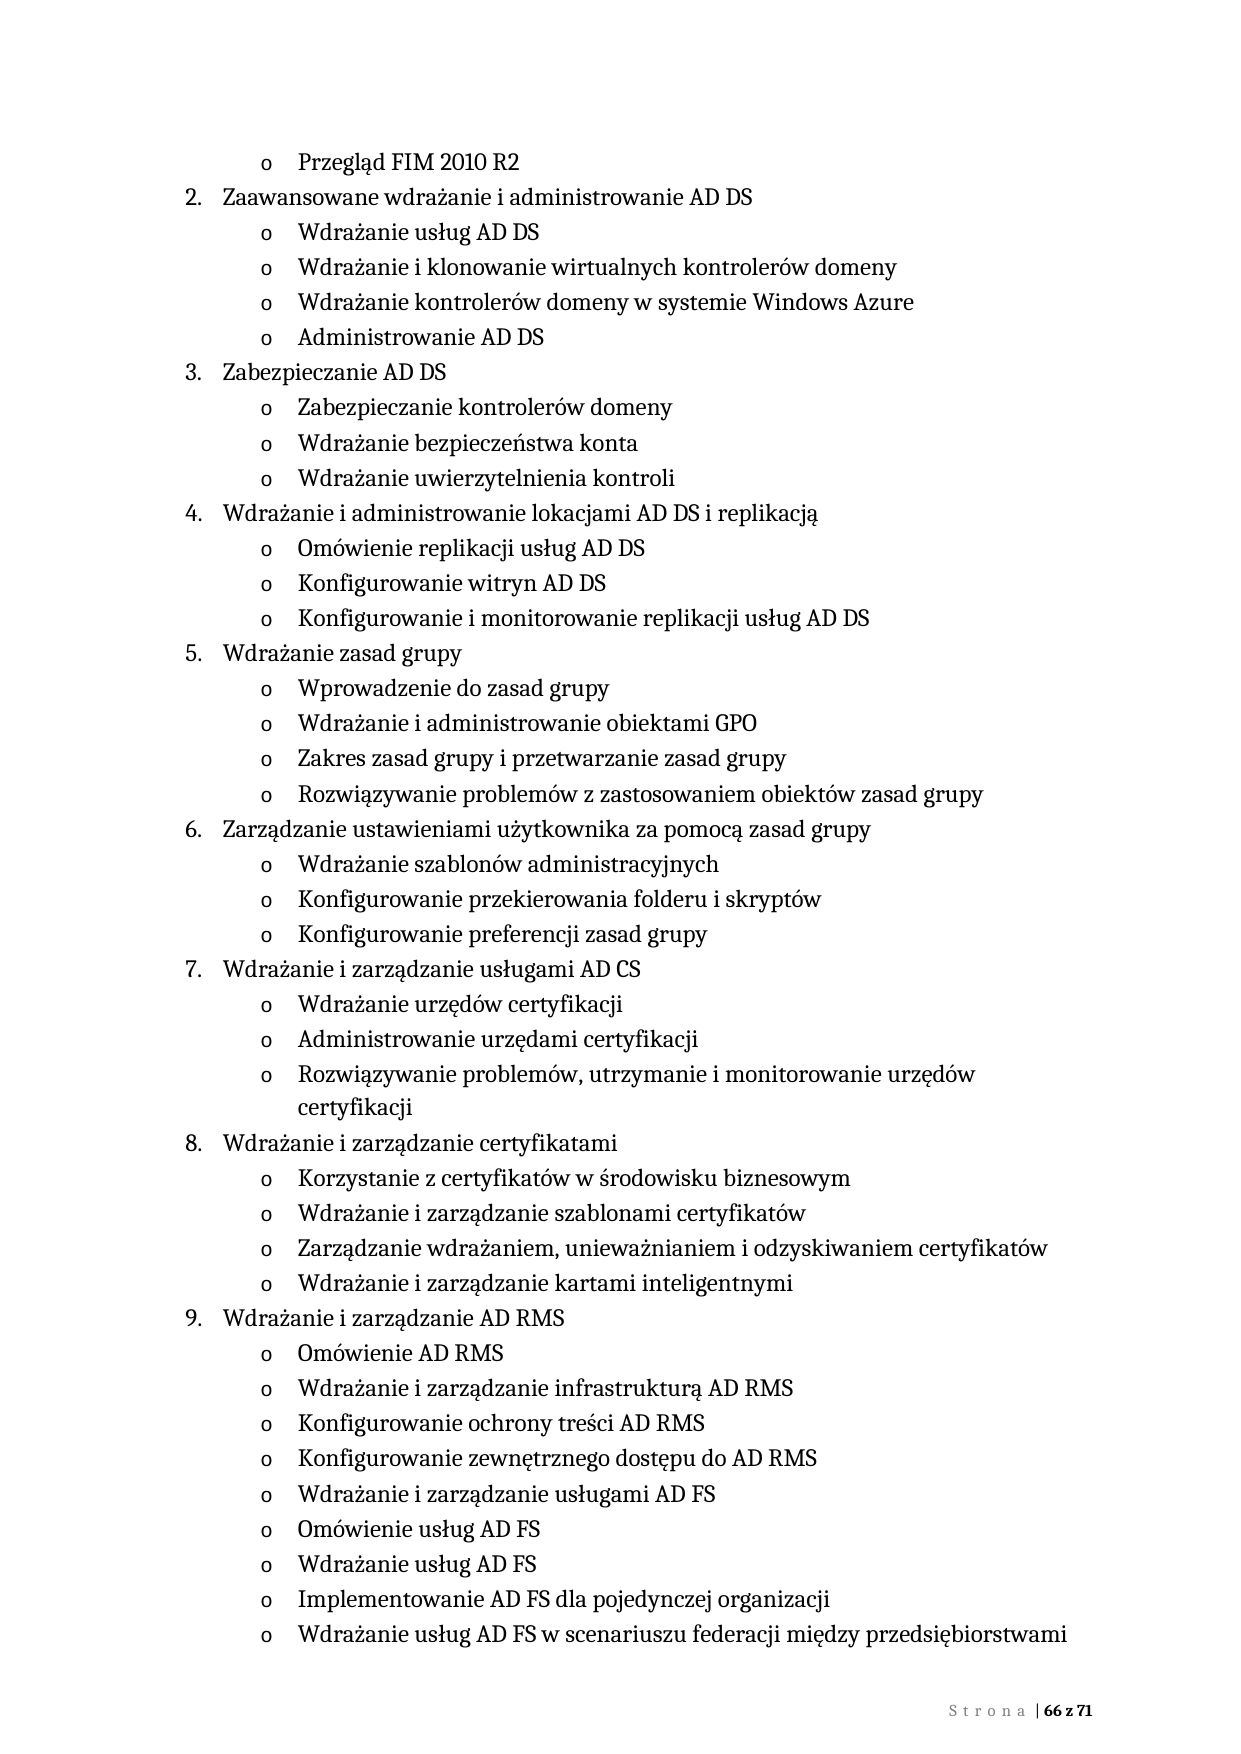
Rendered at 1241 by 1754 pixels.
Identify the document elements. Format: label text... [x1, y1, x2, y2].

list Wdrażanie i zarządzanie kartami inteligentnymi [260, 1269, 1093, 1298]
list Administrowanie AD DS [260, 323, 1093, 352]
list Wdrażanie i administrowanie obiektami GPO [260, 709, 1093, 738]
list Wdrażanie i zarządzanie usługami AD CS [185, 955, 1093, 984]
list Zarządzanie ustawieniami użytkownika za pomocą zasad grupy [185, 814, 1093, 843]
list Wdrażanie usług AD FS [260, 1550, 1093, 1578]
list Wdrażanie bezpieczeństwa konta [260, 428, 1093, 457]
list Wdrażanie usług AD FS w scenariuszu federacji między przedsiębiorstwami [260, 1620, 1093, 1649]
list Wdrażanie i klonowanie wirtualnych kontrolerów domeny [260, 253, 1093, 282]
list Wdrażanie uwierzytelnienia kontroli [260, 463, 1093, 492]
list Wdrażanie i zarządzanie certyfikatami [185, 1128, 1093, 1157]
list Zakres zasad grupy i przetwarzanie zasad grupy [260, 744, 1093, 773]
list Wprowadzenie do zasad grupy [260, 674, 1093, 703]
list Zaawansowane wdrażanie i administrowanie AD DS [185, 183, 1093, 211]
list Wdrażanie urzędów certyfikacji [260, 990, 1093, 1019]
list Rozwiązywanie problemów z zastosowaniem obiektów zasad grupy [260, 779, 1093, 808]
list Korzystanie z certyfikatów w środowisku biznesowym [260, 1163, 1093, 1192]
list Przegląd FIM 2010 R2 [260, 148, 1093, 176]
list Zarządzanie wdrażaniem, unieważnianiem i odzyskiwaniem certyfikatów [260, 1234, 1093, 1262]
list Wdrażanie i zarządzanie usługami AD FS [260, 1479, 1093, 1508]
list Zabezpieczanie kontrolerów domeny [260, 393, 1093, 422]
list Wdrażanie i zarządzanie szablonami certyfikatów [260, 1199, 1093, 1227]
list Omówienie AD RMS [260, 1339, 1093, 1368]
list Wdrażanie kontrolerów domeny w systemie Windows Azure [260, 288, 1093, 317]
list Wdrażanie usług AD DS [260, 218, 1093, 247]
list Wdrażanie zasad grupy [185, 639, 1093, 668]
list Konfigurowanie przekierowania folderu i skryptów [260, 885, 1093, 913]
list Wdrażanie szablonów administracyjnych [260, 850, 1093, 878]
list Wdrażanie i administrowanie lokacjami AD DS i replikacją [185, 499, 1093, 527]
list Omówienie usług AD FS [260, 1514, 1093, 1543]
list Omówienie replikacji usług AD DS [260, 534, 1093, 562]
list Konfigurowanie ochrony treści AD RMS [260, 1409, 1093, 1438]
list Implementowanie AD FS dla pojedynczej organizacji [260, 1585, 1093, 1613]
list Rozwiązywanie problemów, utrzymanie i monitorowanie urzędów certyfikacji [260, 1060, 1093, 1122]
list Konfigurowanie preferencji zasad grupy [260, 920, 1093, 949]
list Administrowanie urzędami certyfikacji [260, 1025, 1093, 1054]
list Konfigurowanie i monitorowanie replikacji usług AD DS [260, 604, 1093, 633]
list Konfigurowanie witryn AD DS [260, 569, 1093, 598]
list Zabezpieczanie AD DS [185, 358, 1093, 387]
list Wdrażanie i zarządzanie AD RMS [185, 1304, 1093, 1333]
list Konfigurowanie zewnętrznego dostępu do AD RMS [260, 1444, 1093, 1473]
list Wdrażanie i zarządzanie infrastrukturą AD RMS [260, 1374, 1093, 1403]
